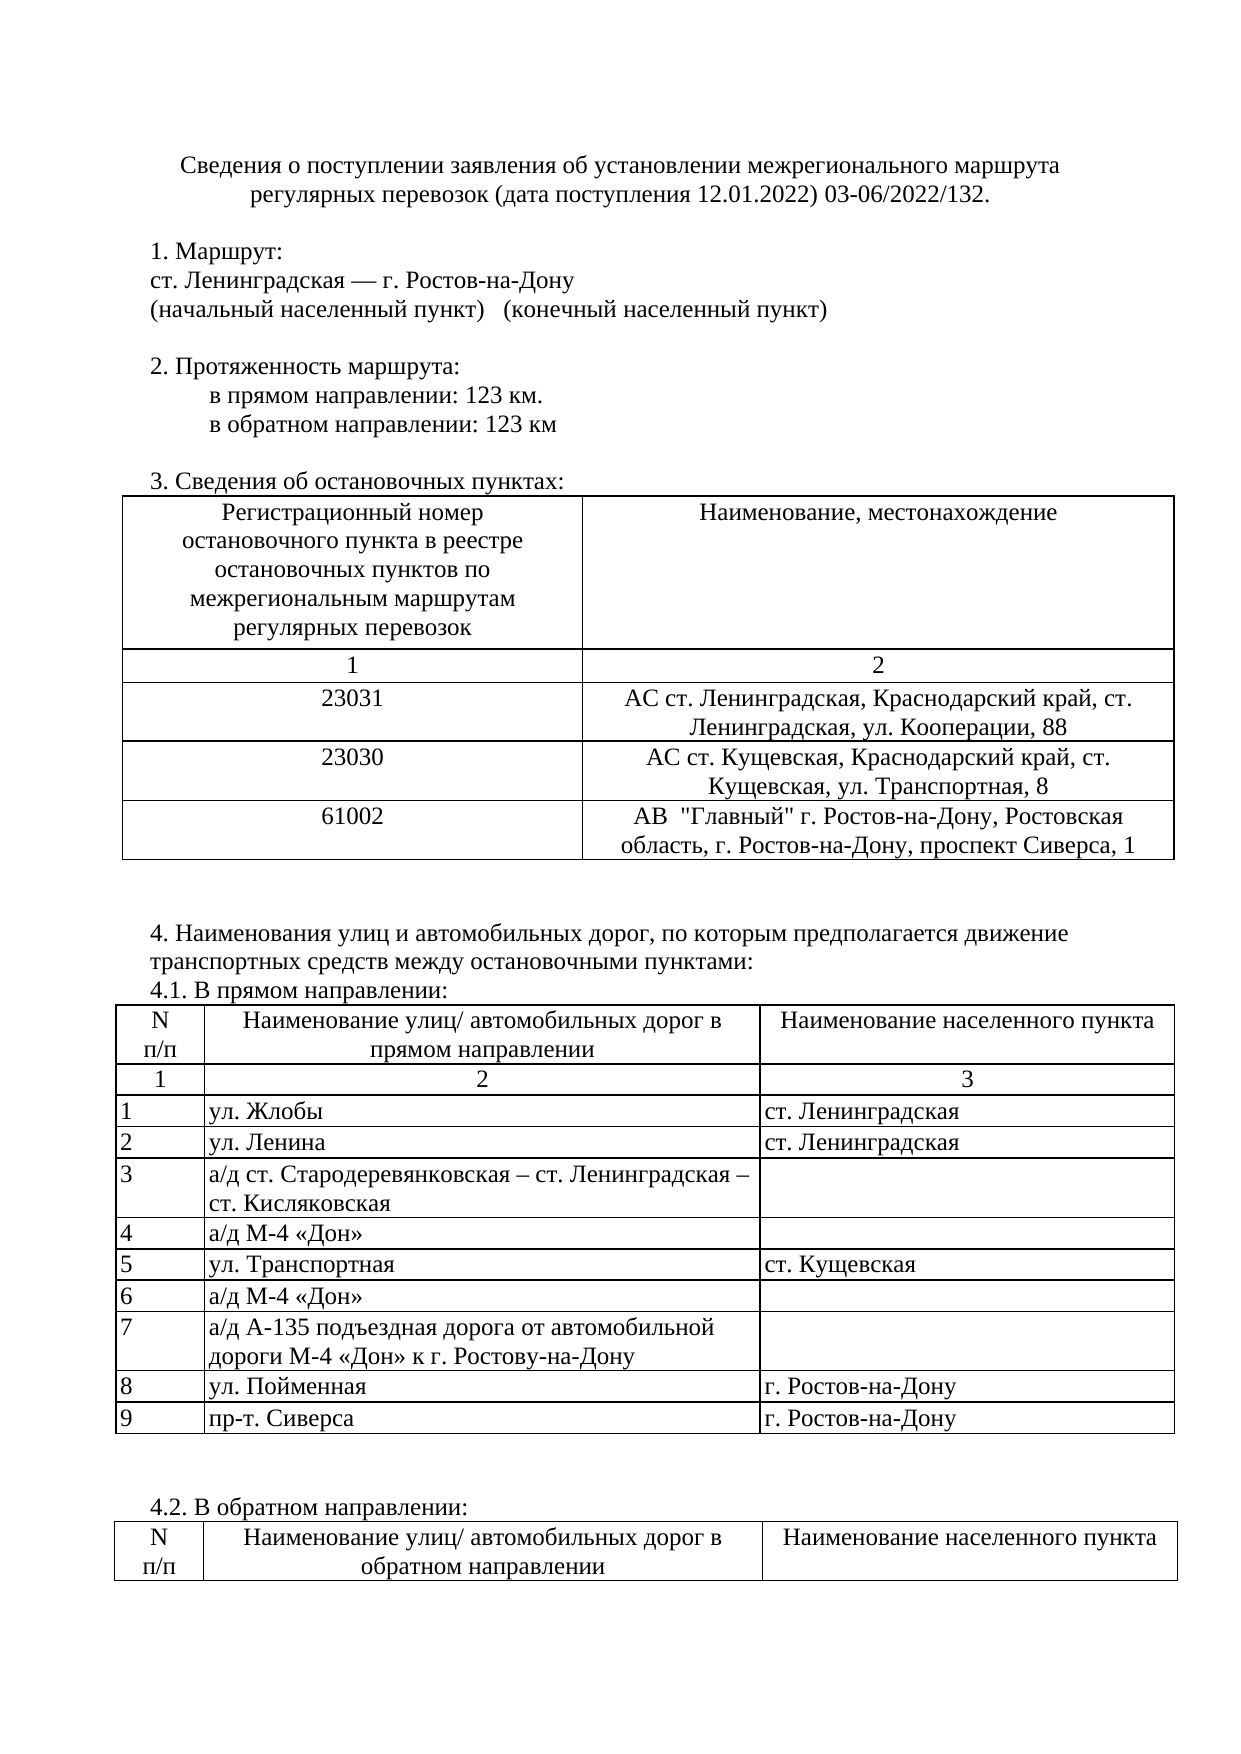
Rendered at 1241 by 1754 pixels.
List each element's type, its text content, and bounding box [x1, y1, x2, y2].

table_header Наименование, местонахождение [583, 497, 1173, 648]
table_cell 2 [583, 650, 1173, 681]
table_cell 5 [117, 1250, 204, 1279]
table_cell 4 [117, 1218, 204, 1248]
table_cell АС ст. Ленинградская, Краснодарский край, ст. Ленинградская, ул. Кооперации, 88 [583, 683, 1173, 740]
table_cell 6 [117, 1281, 204, 1311]
table_cell 7 [117, 1312, 204, 1370]
table_cell ст. Кущевская [761, 1250, 1174, 1279]
table_cell 1 [123, 650, 582, 681]
table_cell ул. Ленина [205, 1127, 759, 1157]
table_cell [761, 1312, 1174, 1370]
table_header Наименование населенного пункта [761, 1006, 1174, 1063]
table_cell 3 [761, 1065, 1174, 1094]
table_cell 1 [117, 1065, 204, 1094]
table_header Наименование населенного пункта [763, 1522, 1177, 1579]
table_cell а/д М-4 «Дон» [205, 1218, 759, 1248]
table_cell [761, 1218, 1174, 1248]
text 4.1. В прямом направлении: [150, 975, 1090, 1004]
table_cell ст. Ленинградская [761, 1127, 1174, 1157]
table_cell ст. Ленинградская [761, 1096, 1174, 1126]
table_cell г. Ростов-на-Дону [761, 1371, 1174, 1401]
table_cell ул. Жлобы [205, 1096, 759, 1126]
table_cell [761, 1281, 1174, 1311]
text 2. Протяженность маршрута: [150, 351, 1090, 380]
text ст. Ленинградская — г. Ростов-на-Дону [150, 265, 1090, 294]
text 1. Маршрут: [150, 236, 1090, 265]
table_cell АС ст. Кущевская, Краснодарский край, ст. Кущевская, ул. Транспортная, 8 [583, 742, 1173, 799]
table_cell 3 [117, 1159, 204, 1216]
table_header Наименование улиц/ автомобильных дорог в обратном направлении [204, 1522, 762, 1579]
text 4.2. В обратном направлении: [150, 1492, 1090, 1521]
text (начальный населенный пункт) (конечный населенный пункт) [150, 294, 1090, 322]
table_cell г. Ростов-на-Дону [761, 1403, 1174, 1433]
text 3. Сведения об остановочных пунктах: [150, 466, 1090, 495]
table_header Регистрационный номер остановочного пункта в реестре остановочных пунктов по межрегиональным маршрутам регулярных перевозок [123, 497, 582, 648]
table_header N п/п [115, 1522, 203, 1579]
text Сведения о поступлении заявления об установлении межрегионального маршрута регулярных перевозок (дата поступления 12.01.2022) 03-06/2022/132. [150, 150, 1090, 207]
table_cell ул. Транспортная [205, 1250, 759, 1279]
text 4. Наименования улиц и автомобильных дорог, по которым предполагается движение транспортных средств между остановочными пунктами: [150, 918, 1090, 975]
table_cell АВ "Главный" г. Ростов-на-Дону, Ростовская область, г. Ростов-на-Дону, проспект Сиверса, 1 [583, 801, 1173, 858]
table_cell [761, 1159, 1174, 1216]
table_cell пр-т. Сиверса [205, 1403, 759, 1433]
table_cell 23031 [123, 683, 582, 740]
text в обратном направлении: 123 км [150, 409, 1090, 437]
table_cell 9 [117, 1403, 204, 1433]
table_cell 2 [205, 1065, 759, 1094]
table_cell а/д А-135 подъездная дорога от автомобильной дороги М-4 «Дон» к г. Ростову-на-Дону [205, 1312, 759, 1370]
table_cell 61002 [123, 801, 582, 858]
table_cell 1 [117, 1096, 204, 1126]
table_header N п/п [117, 1006, 204, 1063]
table_cell 2 [117, 1127, 204, 1157]
table_cell ул. Пойменная [205, 1371, 759, 1401]
table_cell 8 [117, 1371, 204, 1401]
table_cell 23030 [123, 742, 582, 799]
table_header Наименование улиц/ автомобильных дорог в прямом направлении [205, 1006, 759, 1063]
text в прямом направлении: 123 км. [150, 380, 1090, 409]
table_cell а/д М-4 «Дон» [205, 1281, 759, 1311]
table_cell а/д ст. Стародеревянковская – ст. Ленинградская – ст. Кисляковская [205, 1159, 759, 1216]
